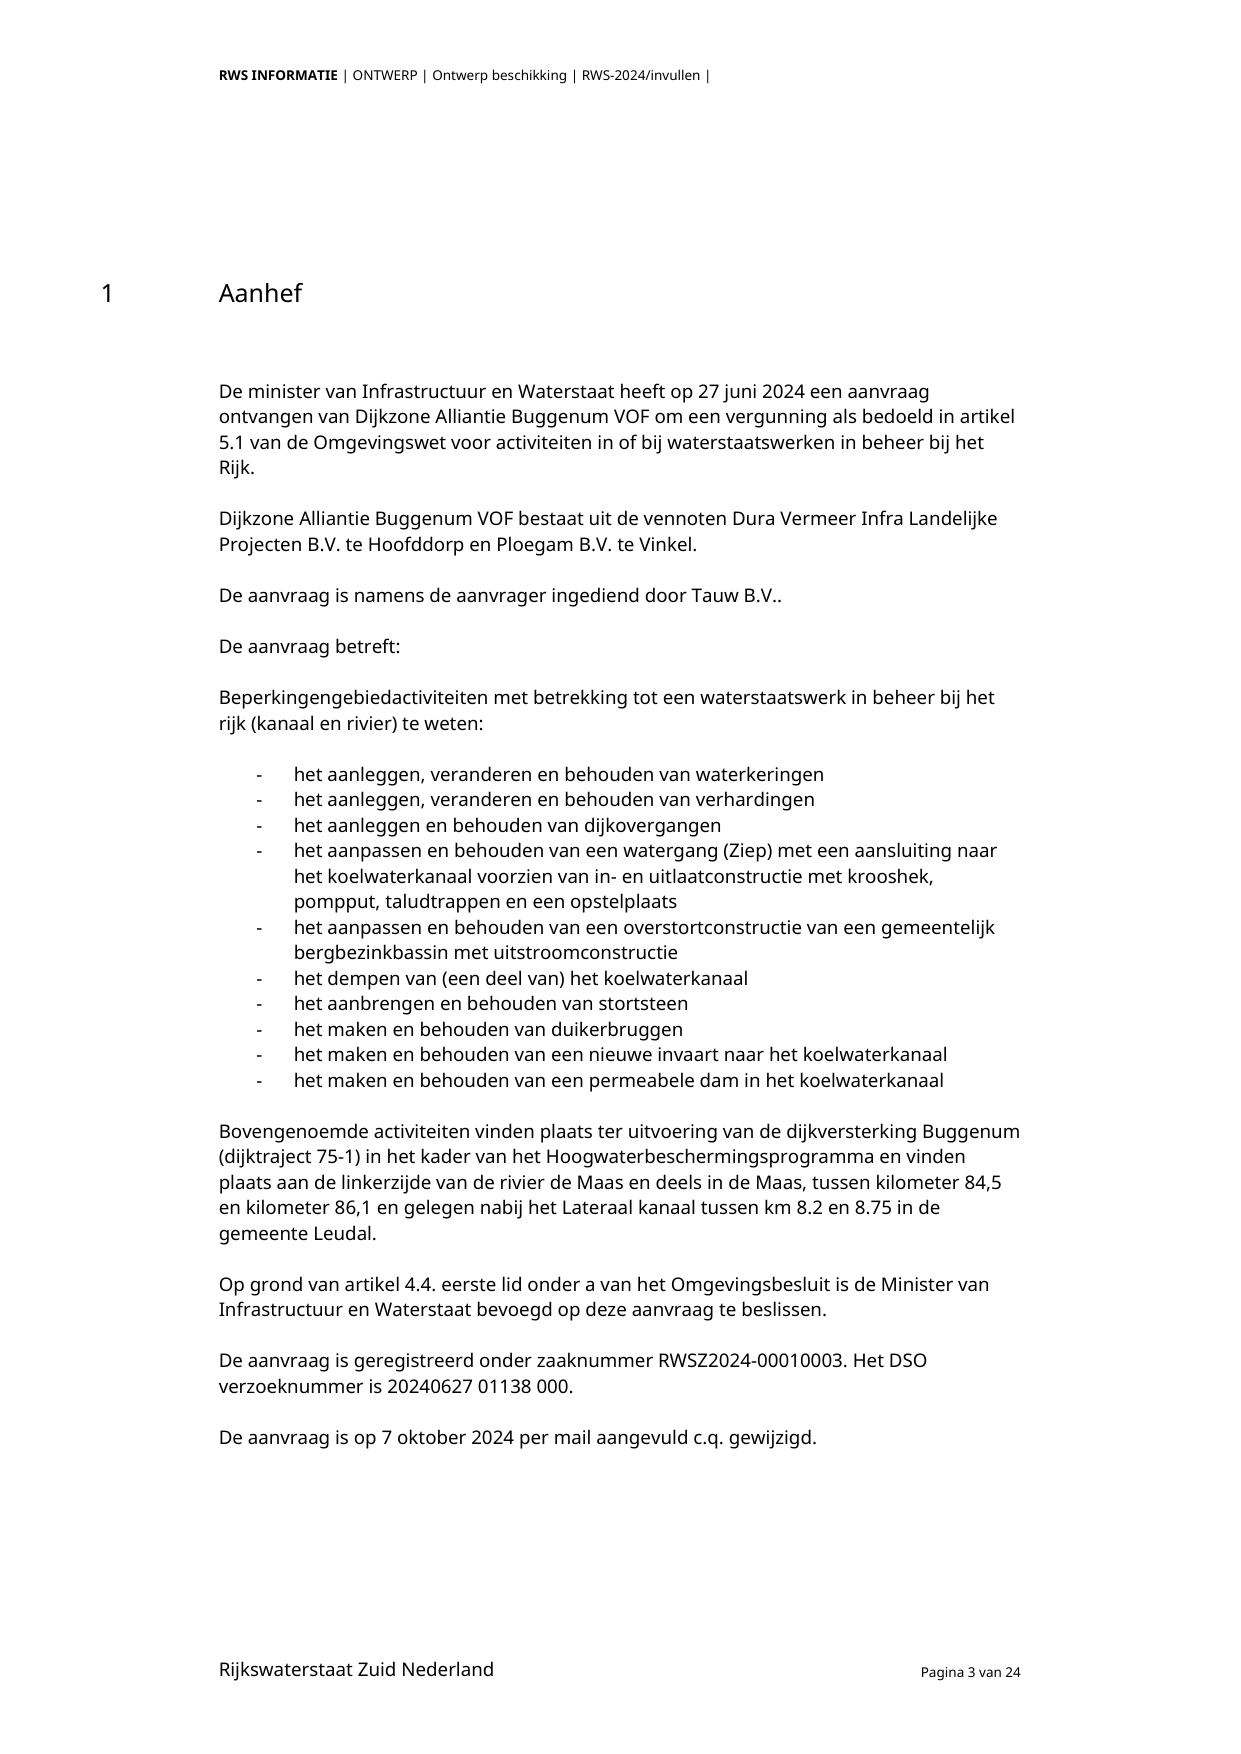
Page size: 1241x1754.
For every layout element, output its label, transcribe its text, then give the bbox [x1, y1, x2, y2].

list het aanpassen en behouden van een overstortconstructie van een gemeentelijk bergbezinkbassin met uitstroomconstructie [256, 914, 1022, 965]
list het dempen van (een deel van) het koelwaterkanaal [256, 965, 1022, 991]
text De aanvraag is geregistreerd onder zaaknummer RWSZ2024-00010003. Het DSO verzoeknummer is 20240627 01138 000. [218, 1348, 1022, 1399]
list het aanleggen, veranderen en behouden van verhardingen [256, 786, 1022, 812]
text De aanvraag betreft: [218, 633, 1022, 659]
subtitle Aanhef [100, 275, 1022, 309]
list het aanbrengen en behouden van stortsteen [256, 991, 1022, 1016]
text Bovengenoemde activiteiten vinden plaats ter uitvoering van de dijkversterking Buggenum (dijktraject 75-1) in het kader van het Hoogwaterbeschermingsprogramma en vinden plaats aan de linkerzijde van de rivier de Maas en deels in de Maas, tussen kilometer 84,5 en kilometer 86,1 en gelegen nabij het Lateraal kanaal tussen km 8.2 en 8.75 in de gemeente Leudal. [218, 1118, 1022, 1246]
text Dijkzone Alliantie Buggenum VOF bestaat uit de vennoten Dura Vermeer Infra Landelijke Projecten B.V. te Hoofddorp en Ploegam B.V. te Vinkel. [218, 506, 1022, 557]
text De aanvraag is op 7 oktober 2024 per mail aangevuld c.q. gewijzigd. [218, 1424, 1022, 1450]
text De minister van Infrastructuur en Waterstaat heeft op 27 juni 2024 een aanvraag ontvangen van Dijkzone Alliantie Buggenum VOF om een vergunning als bedoeld in artikel 5.1 van de Omgevingswet voor activiteiten in of bij waterstaatswerken in beheer bij het Rijk. [218, 378, 1022, 480]
list het aanpassen en behouden van een watergang (Ziep) met een aansluiting naar het koelwaterkanaal voorzien van in- en uitlaatconstructie met krooshek, pompput, taludtrappen en een opstelplaats [256, 837, 1022, 914]
text Op grond van artikel 4.4. eerste lid onder a van het Omgevingsbesluit is de Minister van Infrastructuur en Waterstaat bevoegd op deze aanvraag te beslissen. [218, 1271, 1022, 1322]
list het maken en behouden van een nieuwe invaart naar het koelwaterkanaal [256, 1042, 1022, 1067]
text De aanvraag is namens de aanvrager ingediend door Tauw B.V.. [218, 582, 1022, 608]
list het maken en behouden van duikerbruggen [256, 1016, 1022, 1042]
list het maken en behouden van een permeabele dam in het koelwaterkanaal [256, 1067, 1022, 1093]
list het aanleggen, veranderen en behouden van waterkeringen [256, 761, 1022, 786]
text Beperkingengebiedactiviteiten met betrekking tot een waterstaatswerk in beheer bij het rijk (kanaal en rivier) te weten: [218, 684, 1022, 735]
list het aanleggen en behouden van dijkovergangen [256, 812, 1022, 837]
